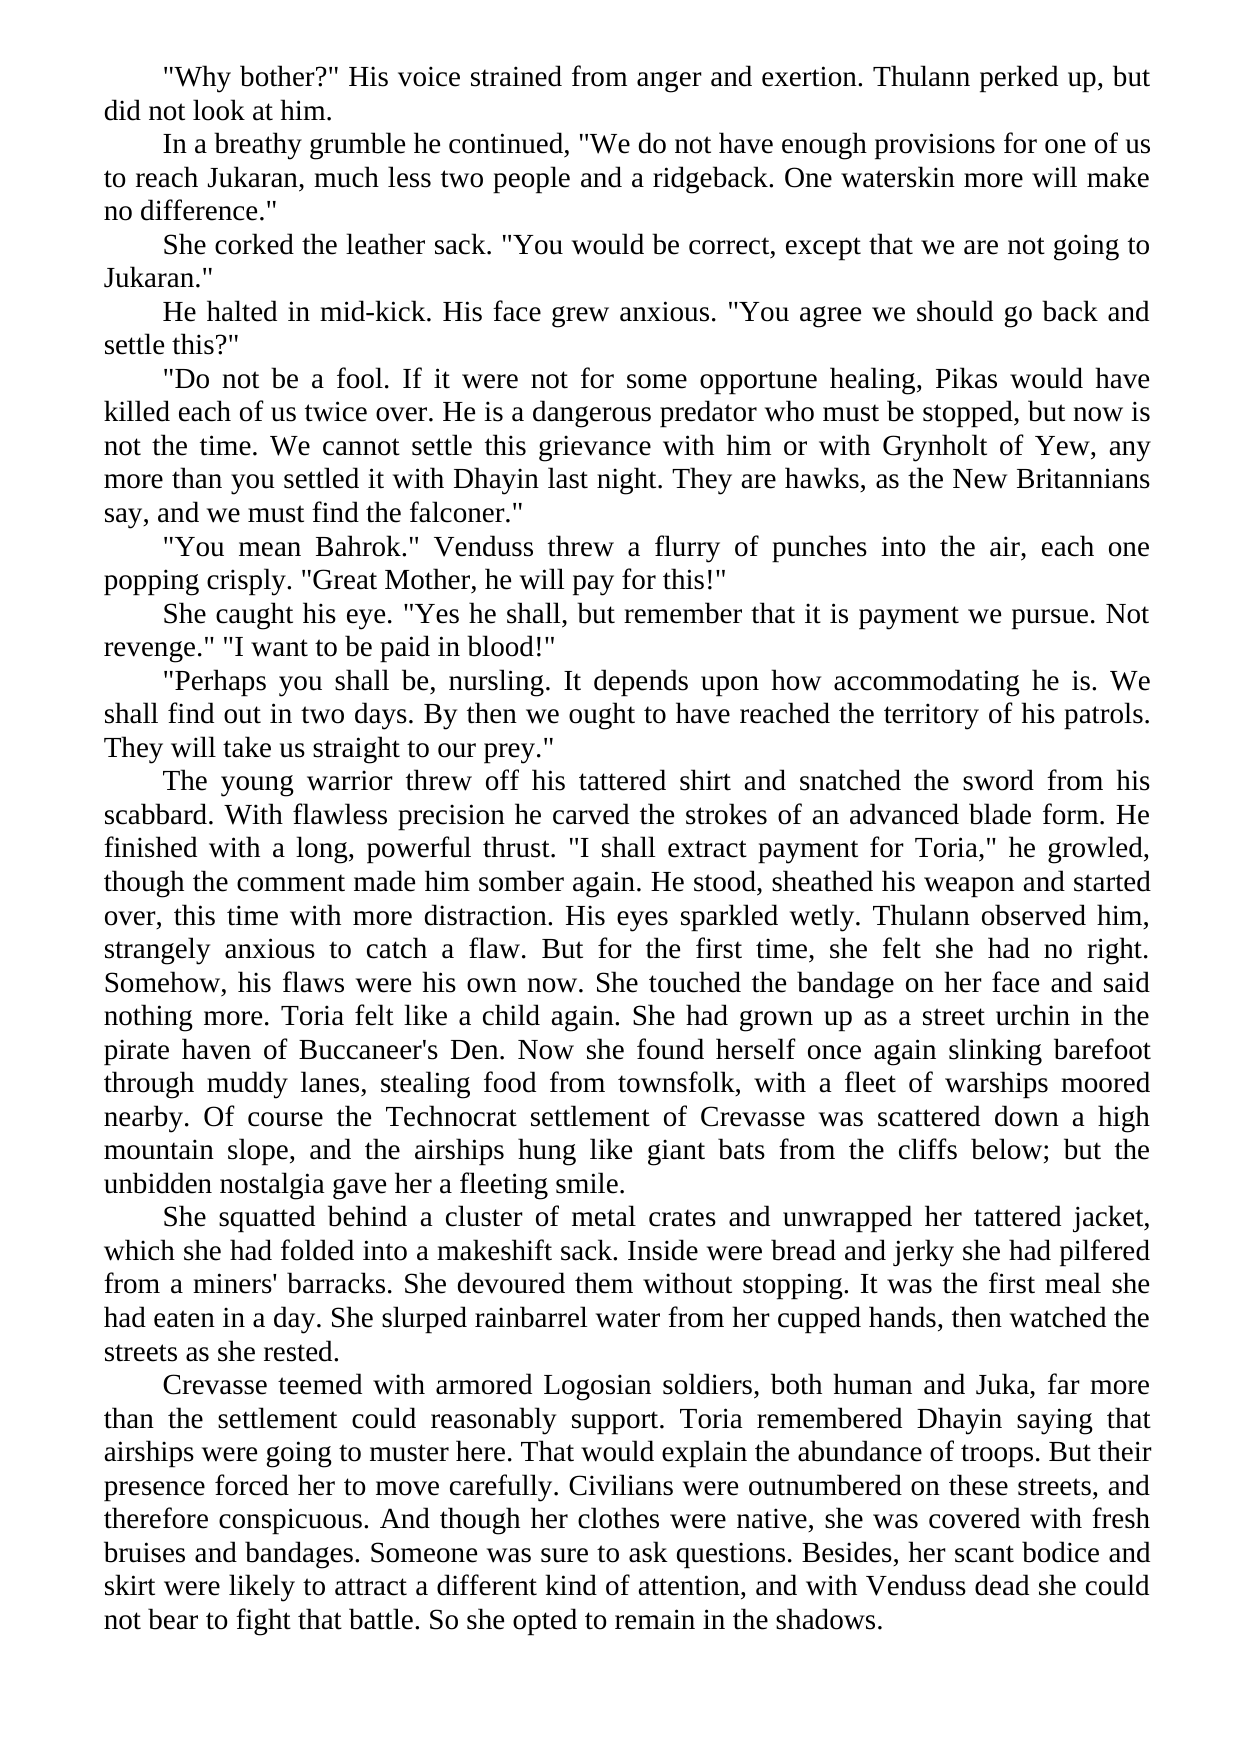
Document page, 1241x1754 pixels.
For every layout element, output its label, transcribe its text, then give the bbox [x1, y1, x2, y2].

text The young warrior threw off his tattered shirt and snatched the sword from his scabbard. With flawless precision he carved the strokes of an advanced blade form. He finished with a long, powerful thrust. "I shall extract payment for Toria," he growled, though the comment made him somber again. He stood, sheathed his weapon and started over, this time with more distraction. His eyes sparkled wetly. Thulann observed him, strangely anxious to catch a flaw. But for the first time, she felt she had no right. Somehow, his flaws were his own now. She touched the bandage on her face and said nothing more. Toria felt like a child again. She had grown up as a street urchin in the pirate haven of Buccaneer's Den. Now she found herself once again slinking barefoot through muddy lanes, stealing food from townsfolk, with a fleet of warships moored nearby. Of course the Technocrat settlement of Crevasse was scattered down a high mountain slope, and the airships hung like giant bats from the cliffs below; but the unbidden nostalgia gave her a fleeting smile. [103, 763, 1152, 1199]
text She squatted behind a cluster of metal crates and unwrapped her tattered jacket, which she had folded into a makeshift sack. Inside were bread and jerky she had pilfered from a miners' barracks. She devoured them without stopping. It was the first meal she had eaten in a day. She slurped rainbarrel water from her cupped hands, then watched the streets as she rested. [103, 1199, 1152, 1367]
text She corked the leather sack. "You would be correct, except that we are not going to Jukaran." [103, 227, 1152, 294]
text "You mean Bahrok." Venduss threw a flurry of punches into the air, each one popping crisply. "Great Mother, he will pay for this!" [103, 529, 1152, 596]
text In a breathy grumble he continued, "We do not have enough provisions for one of us to reach Jukaran, much less two people and a ridgeback. One waterskin more will make no difference." [103, 126, 1152, 227]
text Crevasse teemed with armored Logosian soldiers, both human and Juka, far more than the settlement could reasonably support. Toria remembered Dhayin saying that airships were going to muster here. That would explain the abundance of troops. But their presence forced her to move carefully. Civilians were outnumbered on these streets, and therefore conspicuous. And though her clothes were native, she was covered with fresh bruises and bandages. Someone was sure to ask questions. Besides, her scant bodice and skirt were likely to attract a different kind of attention, and with Venduss dead she could not bear to fight that battle. So she opted to remain in the shadows. [103, 1367, 1152, 1636]
text "Do not be a fool. If it were not for some opportune healing, Pikas would have killed each of us twice over. He is a dangerous predator who must be stopped, but now is not the time. We cannot settle this grievance with him or with Grynholt of Yew, any more than you settled it with Dhayin last night. They are hawks, as the New Britannians say, and we must find the falconer." [103, 361, 1152, 529]
text "Why bother?" His voice strained from anger and exertion. Thulann perked up, but did not look at him. [103, 59, 1152, 126]
text "Perhaps you shall be, nursling. It depends upon how accommodating he is. We shall find out in two days. By then we ought to have reached the territory of his patrols. They will take us straight to our prey." [103, 663, 1152, 763]
text She caught his eye. "Yes he shall, but remember that it is payment we pursue. Not revenge." "I want to be paid in blood!" [103, 596, 1152, 663]
text He halted in mid-kick. His face grew anxious. "You agree we should go back and settle this?" [103, 294, 1152, 361]
